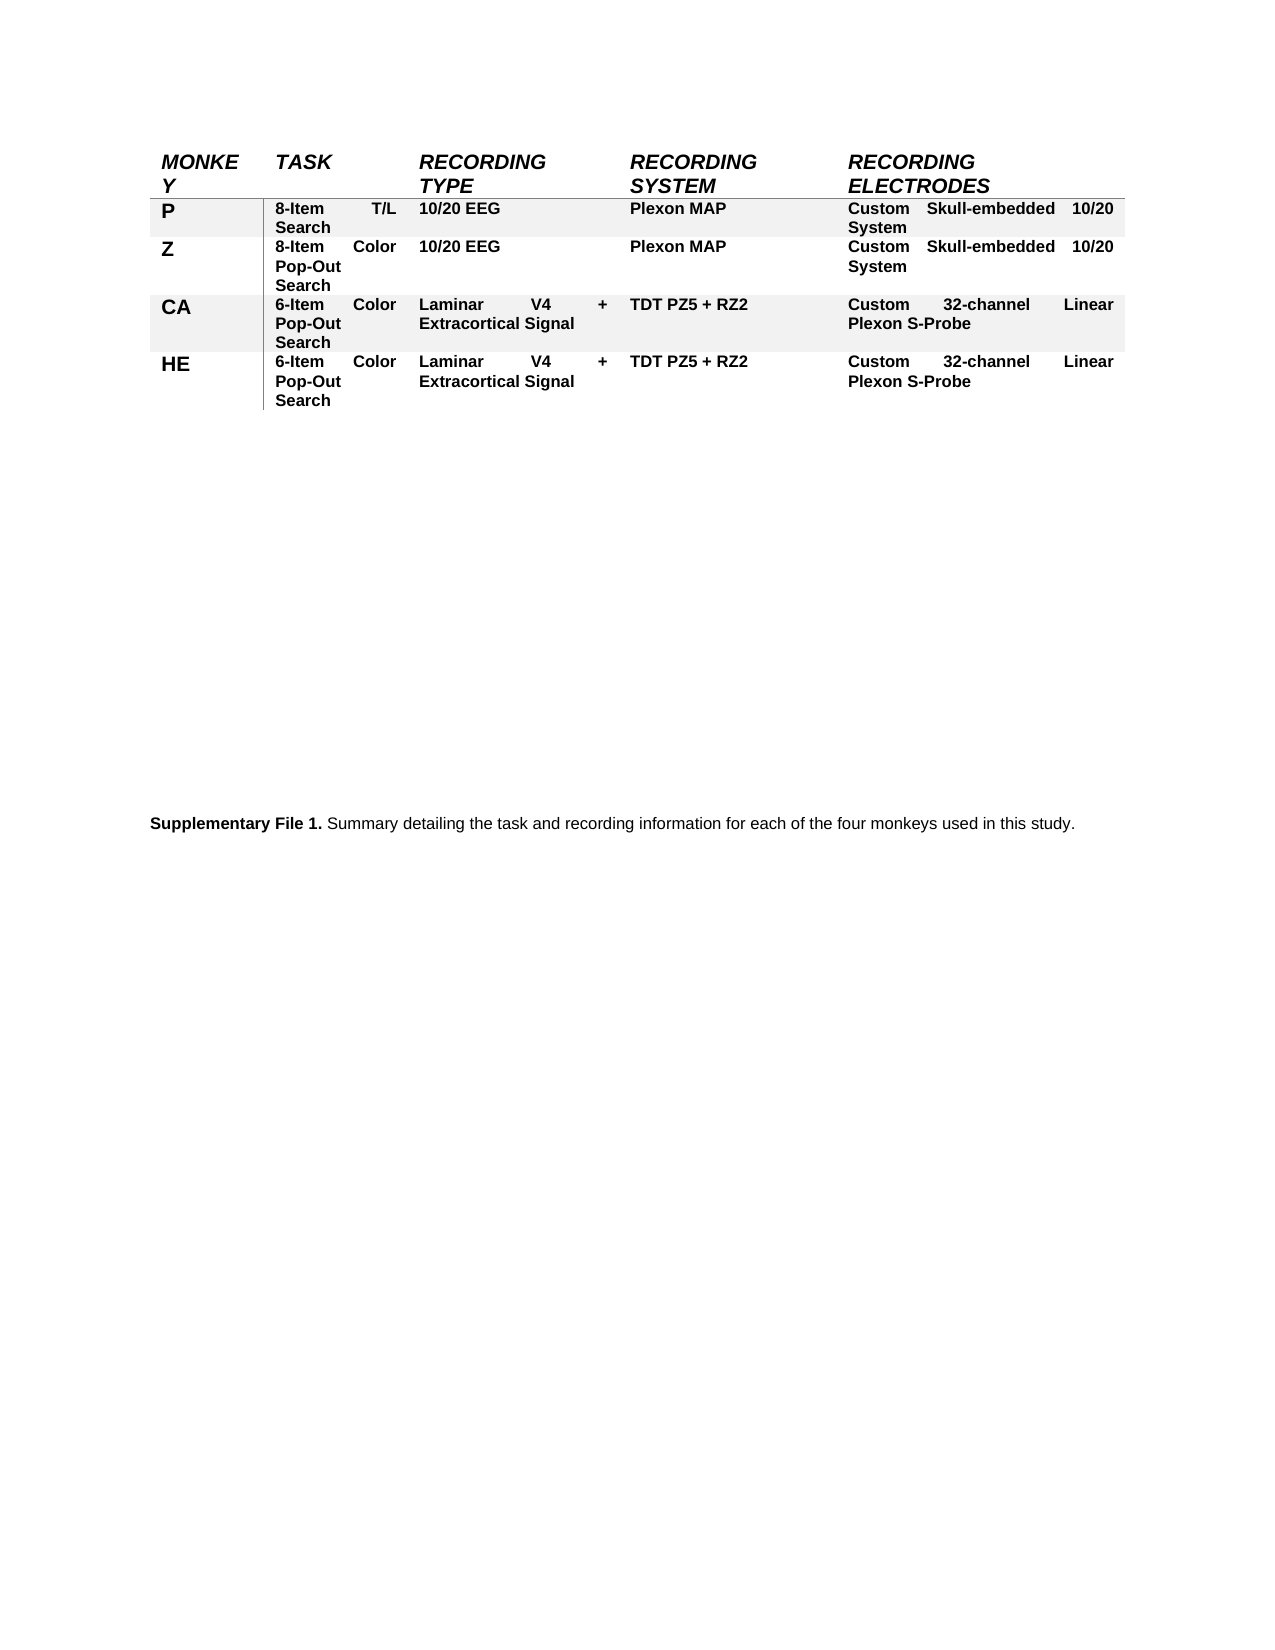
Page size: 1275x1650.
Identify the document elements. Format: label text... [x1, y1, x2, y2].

table_cell 6-Item Color Pop-Out Search [264, 295, 408, 352]
text Supplementary File 1. Summary detailing the task and recording information for each of the four monkeys used in this study. [150, 813, 1125, 833]
table_header Monkey [150, 150, 264, 198]
table_header rECORDING tYPE [408, 150, 619, 198]
table_cell 10/20 EEG [408, 237, 619, 295]
table_header rECORDING sYSTEM [619, 150, 837, 198]
table_cell Custom Skull-embedded 10/20 System [837, 237, 1125, 295]
table_cell ca [150, 295, 263, 352]
table_cell Plexon MAP [619, 237, 837, 295]
table_cell TDT PZ5 + RZ2 [619, 352, 837, 410]
table_cell 8-Item Color Pop-Out Search [264, 237, 408, 295]
table_cell Custom Skull-embedded 10/20 System [837, 199, 1125, 237]
table_cell 6-Item Color Pop-Out Search [264, 352, 408, 410]
table_cell Custom 32-channel Linear Plexon S-Probe [837, 352, 1125, 410]
table_header rECORDING eLECTRODES [837, 150, 1125, 198]
table_cell z [150, 237, 263, 295]
table_cell p [150, 199, 263, 237]
table_cell Custom 32-channel Linear Plexon S-Probe [837, 295, 1125, 352]
table_cell 10/20 EEG [408, 199, 619, 237]
table_cell he [150, 352, 263, 410]
table_cell 8-Item T/L Search [264, 199, 408, 237]
table_cell Laminar V4 + Extracortical Signal [408, 352, 619, 410]
table_cell Plexon MAP [619, 199, 837, 237]
table_cell TDT PZ5 + RZ2 [619, 295, 837, 352]
table_header tASK [264, 150, 408, 198]
table_cell Laminar V4 + Extracortical Signal [408, 295, 619, 352]
